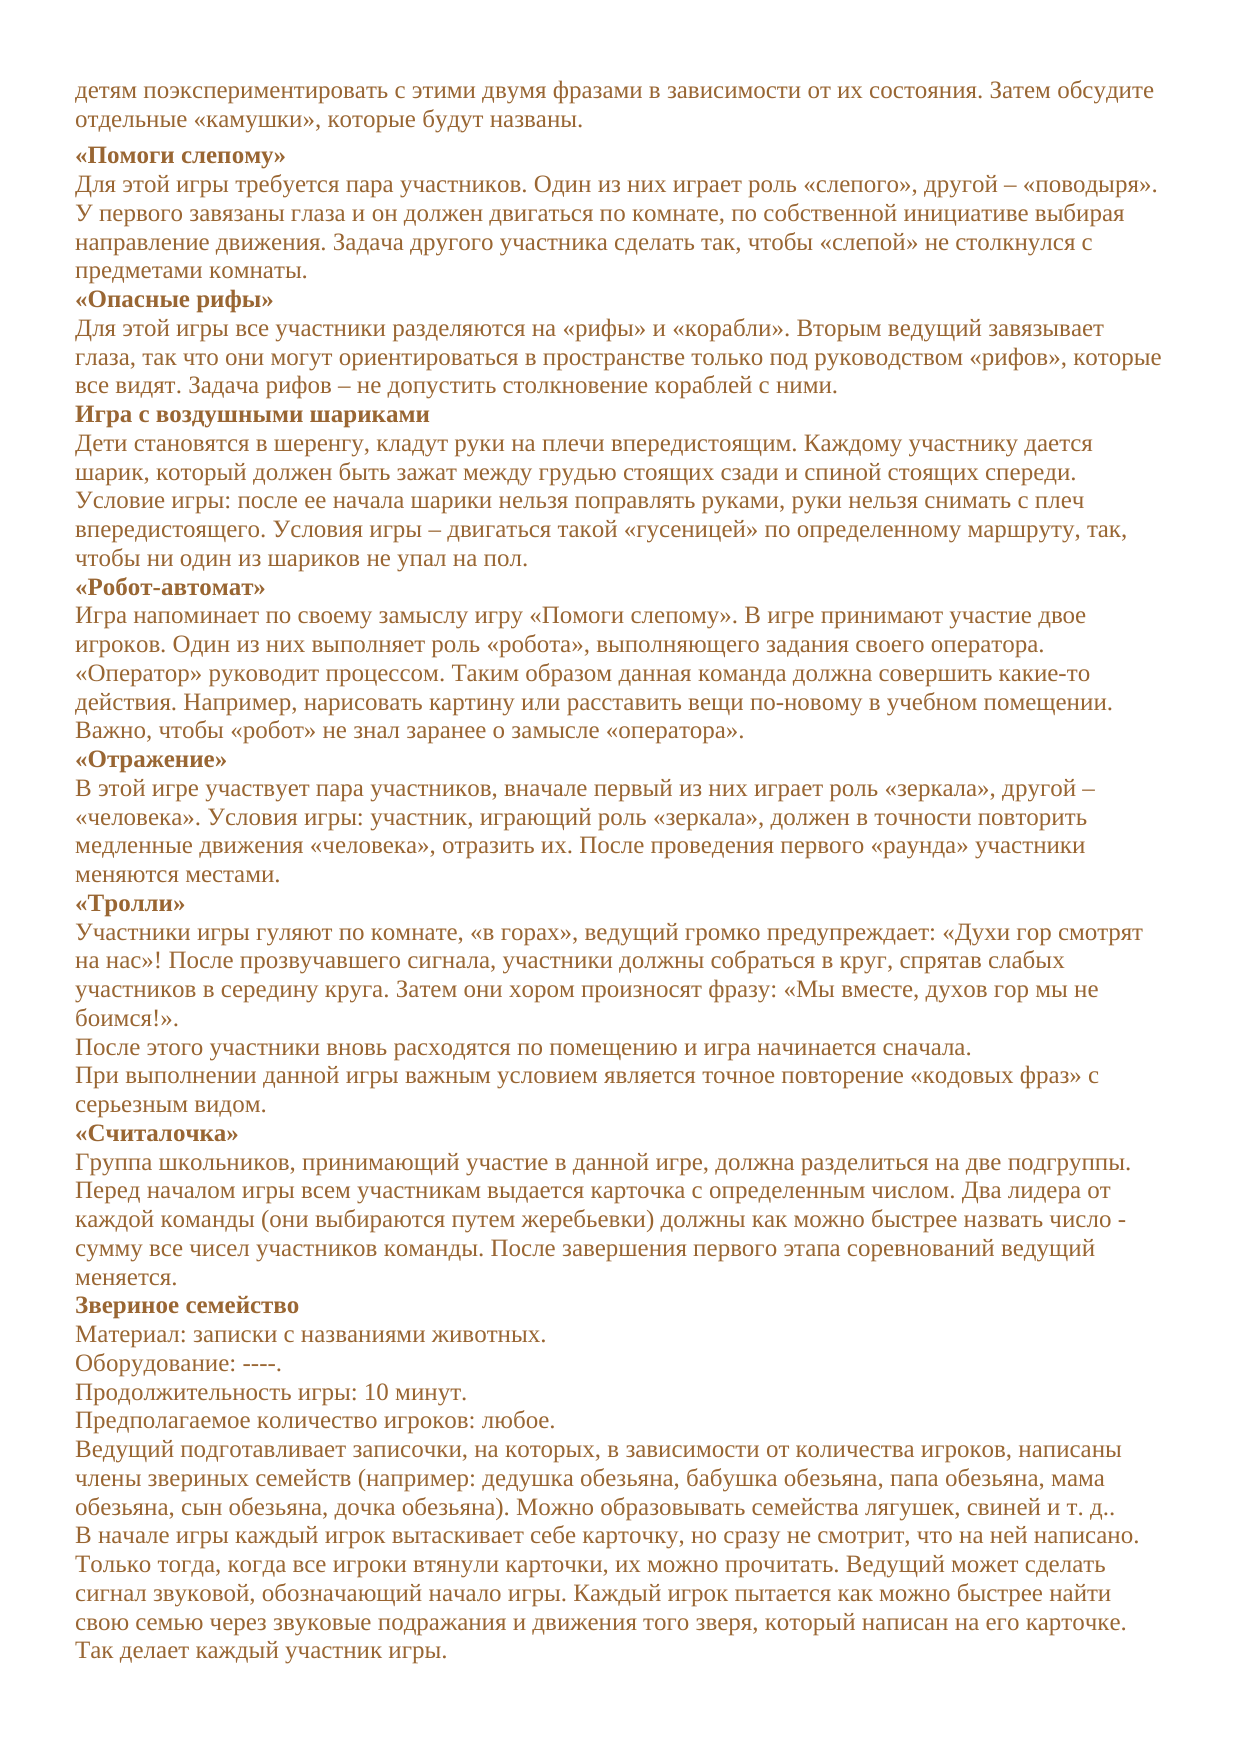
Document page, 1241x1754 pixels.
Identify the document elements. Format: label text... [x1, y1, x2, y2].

text Игра напоминает по своему замыслу игру «Помоги слепому». В игре принимают участие двое игроков. Один из них выполняет роль «робота», выполняющего задания своего оператора. «Оператор» руководит процессом. Таким образом данная команда должна совершить какие-то действия. Например, нарисовать картину или расставить вещи по-новому в учебном помещении. Важно, чтобы «робот» не знал заранее о замысле «оператора». [75, 600, 1165, 744]
text «Робот-автомат» [75, 572, 1165, 600]
text «Помоги слепому» [75, 140, 1165, 169]
text «Опасные рифы» [75, 284, 1165, 313]
text Группа школьников, принимающий участие в данной игре, должна разделиться на две подгруппы. Перед началом игры всем участникам выдается карточка с определенным числом. Два лидера от каждой команды (они выбираются путем жеребьевки) должны как можно быстрее назвать число - сумму все чисел участников команды. После завершения первого этапа соревнований ведущий меняется. [75, 1147, 1165, 1290]
text Игра с воздушными шариками [75, 399, 1165, 428]
text После этого участники вновь расходятся по помещению и игра начинается сначала. [75, 1032, 1165, 1060]
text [75, 75, 1165, 132]
text Участники игры гуляют по комнате, «в горах», ведущий громко предупреждает: «Духи гор смотрят на нас»! После прозвучавшего сигнала, участники должны собраться в круг, спрятав слабых участников в середину круга. Затем они хором произносят фразу: «Мы вместе, духов гор мы не боимся!». [75, 917, 1165, 1032]
text В этой игре участвует пара участников, вначале первый из них играет роль «зеркала», другой – «человека». Условия игры: участник, играющий роль «зеркала», должен в точности повторить медленные движения «человека», отразить их. После проведения первого «раунда» участники меняются местами. [75, 773, 1165, 888]
text Для этой игры все участники разделяются на «рифы» и «корабли». Вторым ведущий завязывает глаза, так что они могут ориентироваться в пространстве только под руководством «рифов», которые все видят. Задача рифов – не допустить столкновение кораблей с ними. [75, 313, 1165, 399]
text «Тролли» [75, 888, 1165, 917]
text Дети становятся в шеренгу, кладут руки на плечи впередистоящим. Каждому участнику дается шарик, который должен быть зажат между грудью стоящих сзади и спиной стоящих спереди. Условие игры: после ее начала шарики нельзя поправлять руками, руки нельзя снимать с плеч впередистоящего. Условия игры – двигаться такой «гусеницей» по определенному маршруту, так, чтобы ни один из шариков не упал на пол. [75, 428, 1165, 572]
text «Отражение» [75, 744, 1165, 773]
text «Считалочка» [75, 1118, 1165, 1147]
text При выполнении данной игры важным условием является точное повторение «кодовых фраз» с серьезным видом. [75, 1060, 1165, 1118]
text Для этой игры требуется пара участников. Один из них играет роль «слепого», другой – «поводыря». У первого завязаны глаза и он должен двигаться по комнате, по собственной инициативе выбирая направление движения. Задача другого участника сделать так, чтобы «слепой» не столкнулся с предметами комнаты. [75, 169, 1165, 284]
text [75, 1290, 1165, 1664]
